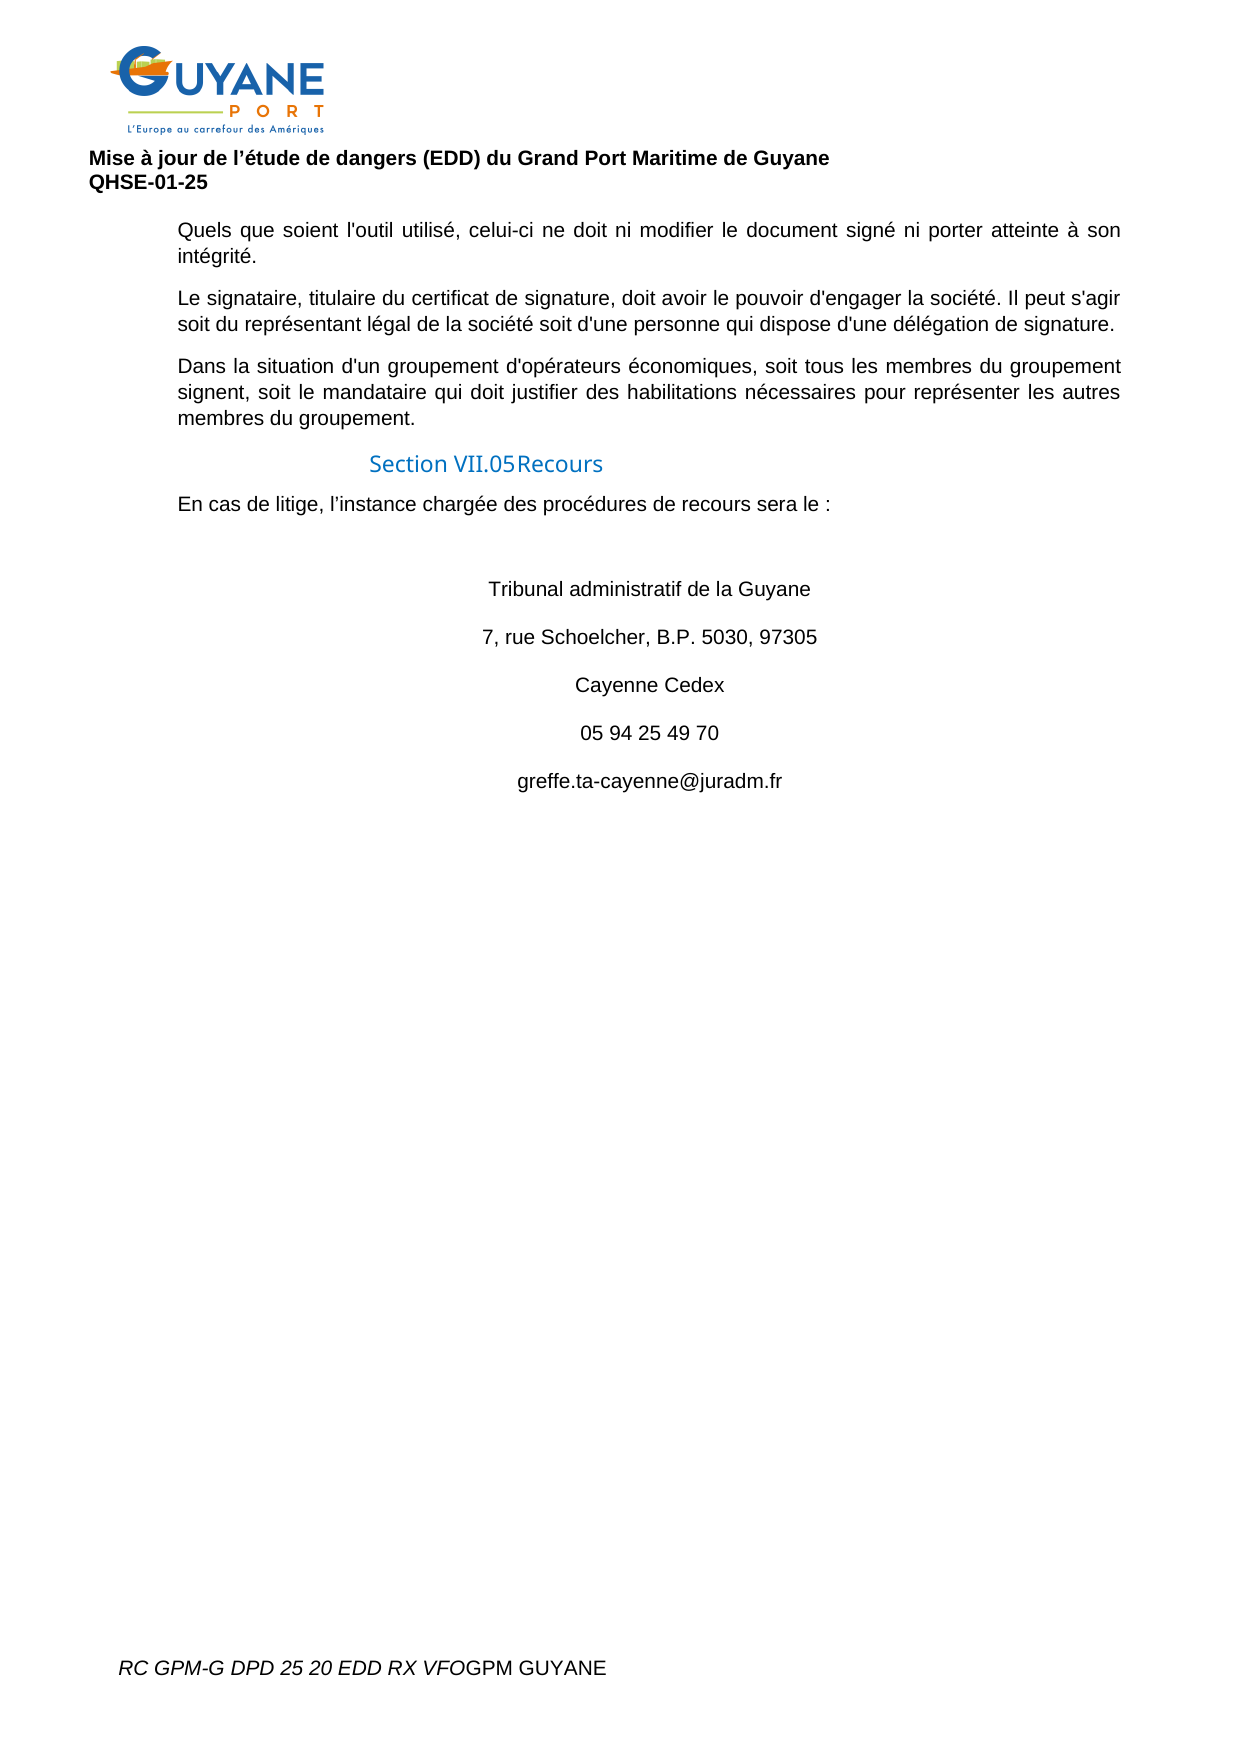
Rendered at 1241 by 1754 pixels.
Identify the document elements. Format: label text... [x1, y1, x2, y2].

picture [104, 45, 330, 136]
text Cayenne Cedex 05 94 25 49 70 greffe.ta-cayenne@juradm.fr [177, 673, 1122, 841]
subtitle Recours [369, 448, 1122, 480]
text Tribunal administratif de la Guyane 7, rue Schoelcher, B.P. 5030, 97305 [177, 577, 1122, 649]
text Dans la situation d'un groupement d'opérateurs économiques, soit tous les membres du groupement signent, soit le mandataire qui doit justifier des habilitations nécessaires pour représenter les autres membres du groupement. [177, 354, 1122, 430]
text Quels que soient l'outil utilisé, celui-ci ne doit ni modifier le document signé ni porter atteinte à son intégrité. [177, 218, 1122, 267]
text Le signataire, titulaire du certificat de signature, doit avoir le pouvoir d'engager la société. Il peut s'agir soit du représentant légal de la société soit d'une personne qui dispose d'une délégation de signature. [177, 286, 1122, 336]
text En cas de litige, l’instance chargée des procédures de recours sera le : [177, 492, 1122, 516]
